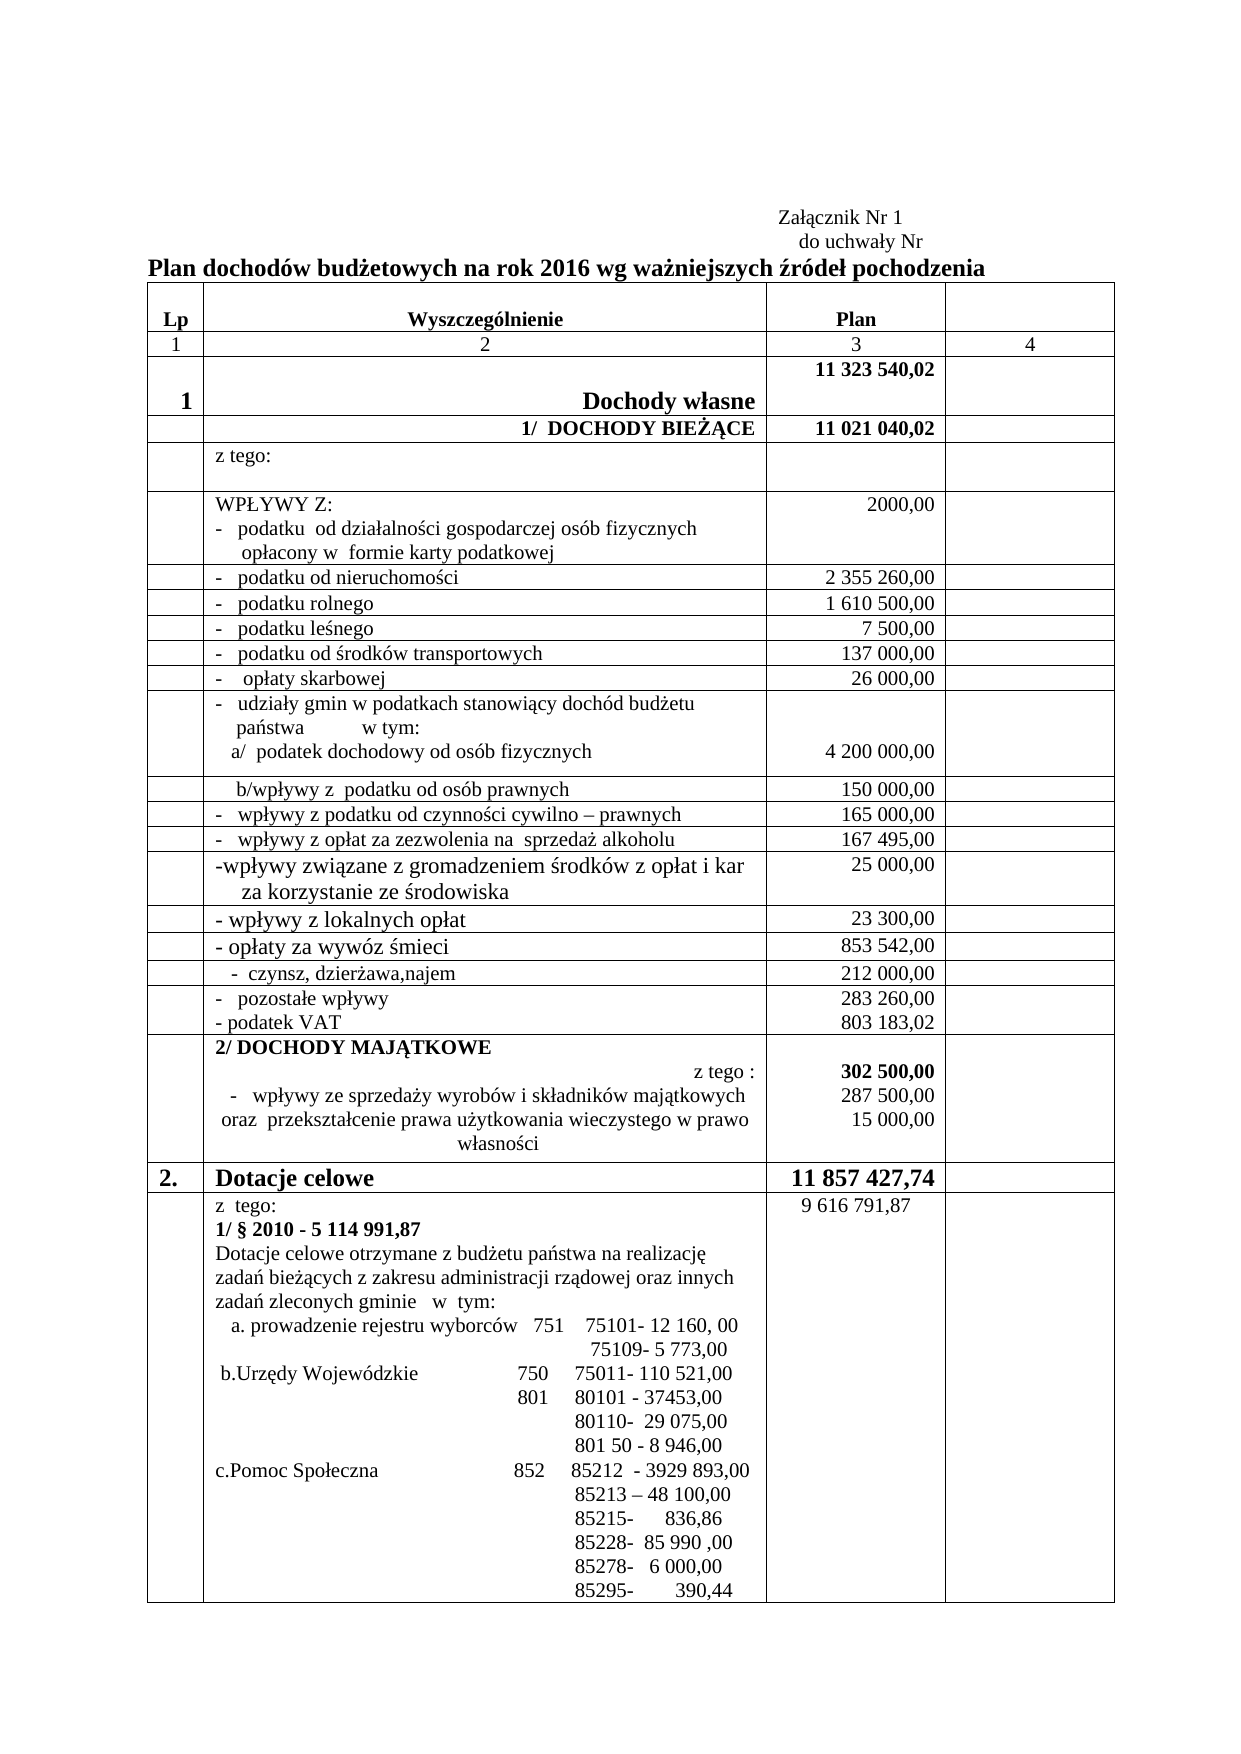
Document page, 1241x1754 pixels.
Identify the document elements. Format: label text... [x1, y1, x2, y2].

table_cell [946, 933, 1114, 959]
table_cell 23 300,00 [767, 906, 945, 932]
table_cell 11 323 540,02 [767, 357, 945, 415]
table_cell [148, 986, 203, 1034]
table_cell 2/ DOCHODY MAJĄTKOWE z tego : - wpływy ze sprzedaży wyrobów i składników majątkowych oraz przekształcenie prawa użytkowania wieczystego w prawo własności [204, 1035, 766, 1162]
table_cell - udziały gmin w podatkach stanowiący dochód budżetu państwa w tym: a/ podatek dochodowy od osób fizycznych [204, 691, 766, 776]
table_cell [946, 666, 1114, 690]
table_cell [148, 641, 203, 665]
table_cell [946, 416, 1114, 442]
table_cell 7 500,00 [767, 616, 945, 639]
table_cell Dochody własne [204, 357, 766, 415]
table_cell 1 [148, 332, 203, 356]
table_cell 302 500,00 287 500,00 15 000,00 [767, 1035, 945, 1162]
table_cell 167 495,00 [767, 827, 945, 851]
table_cell [946, 906, 1114, 932]
table_cell [148, 691, 203, 776]
table_cell [148, 416, 203, 442]
table_cell [946, 641, 1114, 665]
table_cell [767, 443, 945, 491]
table_cell [946, 691, 1114, 776]
table_cell - pozostałe wpływy - podatek VAT [204, 986, 766, 1034]
table_cell 165 000,00 [767, 802, 945, 826]
table_cell 2. [148, 1163, 203, 1192]
table_cell 26 000,00 [767, 666, 945, 690]
table_cell [946, 986, 1114, 1034]
table_cell [946, 1035, 1114, 1162]
table_cell - wpływy z opłat za zezwolenia na sprzedaż alkoholu [204, 827, 766, 851]
text do uchwały Nr [148, 229, 1093, 253]
text Załącznik Nr 1 [148, 205, 1093, 229]
table_cell - opłaty za wywóz śmieci [204, 933, 766, 959]
table_cell [148, 1193, 203, 1602]
table_cell [148, 827, 203, 851]
table_cell 11 021 040,02 [767, 416, 945, 442]
table_cell [148, 802, 203, 826]
table_cell [946, 1163, 1114, 1192]
table_cell [946, 492, 1114, 564]
table_cell [148, 590, 203, 614]
table_cell [148, 852, 203, 905]
table_cell [946, 443, 1114, 491]
table_cell 283 260,00 803 183,02 [767, 986, 945, 1034]
table_cell 9 616 791,87 [767, 1193, 945, 1602]
table_cell Dotacje celowe [204, 1163, 766, 1192]
table_cell 25 000,00 [767, 852, 945, 905]
table_cell - podatku od środków transportowych [204, 641, 766, 665]
table_cell 3 [767, 332, 945, 356]
table_cell -wpływy związane z gromadzeniem środków z opłat i kar za korzystanie ze środowiska [204, 852, 766, 905]
table_header [946, 283, 1114, 331]
table_header Lp [148, 283, 203, 331]
table_cell 4 200 000,00 [767, 691, 945, 776]
table_cell 137 000,00 [767, 641, 945, 665]
table_cell 1/ DOCHODY BIEŻĄCE [204, 416, 766, 442]
table_cell - czynsz, dzierżawa,najem [204, 961, 766, 985]
table_cell [148, 443, 203, 491]
table_cell 2 [204, 332, 766, 356]
table_cell [946, 1193, 1114, 1602]
table_cell [946, 802, 1114, 826]
table_cell [148, 666, 203, 690]
table_cell z tego: [204, 443, 766, 491]
table_cell 2 355 260,00 [767, 565, 945, 589]
table_cell [946, 961, 1114, 985]
table_cell - podatku od nieruchomości [204, 565, 766, 589]
table_cell [148, 492, 203, 564]
table_cell 4 [946, 332, 1114, 356]
table_header Plan [767, 283, 945, 331]
table_cell b/wpływy z podatku od osób prawnych [204, 777, 766, 801]
table_cell [946, 827, 1114, 851]
table_cell - podatku leśnego [204, 616, 766, 639]
table_cell - wpływy z lokalnych opłat [204, 906, 766, 932]
table_cell 1 610 500,00 [767, 590, 945, 614]
table_cell [148, 777, 203, 801]
table_cell [946, 616, 1114, 639]
table_cell [148, 565, 203, 589]
table_cell 1 [148, 357, 203, 415]
table_cell [148, 906, 203, 932]
table_cell 212 000,00 [767, 961, 945, 985]
table_cell [946, 777, 1114, 801]
table_cell - wpływy z podatku od czynności cywilno – prawnych [204, 802, 766, 826]
table_cell [148, 961, 203, 985]
table_cell [946, 852, 1114, 905]
table_cell - opłaty skarbowej [204, 666, 766, 690]
table_cell 2000,00 [767, 492, 945, 564]
table_cell WPŁYWY Z: - podatku od działalności gospodarczej osób fizycznych opłacony w formie karty podatkowej [204, 492, 766, 564]
table_cell [946, 565, 1114, 589]
text Plan dochodów budżetowych na rok 2016 wg ważniejszych źródeł pochodzenia [148, 253, 1093, 282]
table_cell 150 000,00 [767, 777, 945, 801]
table_cell [148, 933, 203, 959]
table_cell [946, 357, 1114, 415]
table_header Wyszczególnienie [204, 283, 766, 331]
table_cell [204, 1193, 766, 1602]
table_cell [148, 1035, 203, 1162]
table_cell - podatku rolnego [204, 590, 766, 614]
table_cell 853 542,00 [767, 933, 945, 959]
table_cell [946, 590, 1114, 614]
table_cell 11 857 427,74 [767, 1163, 945, 1192]
table_cell [148, 616, 203, 639]
